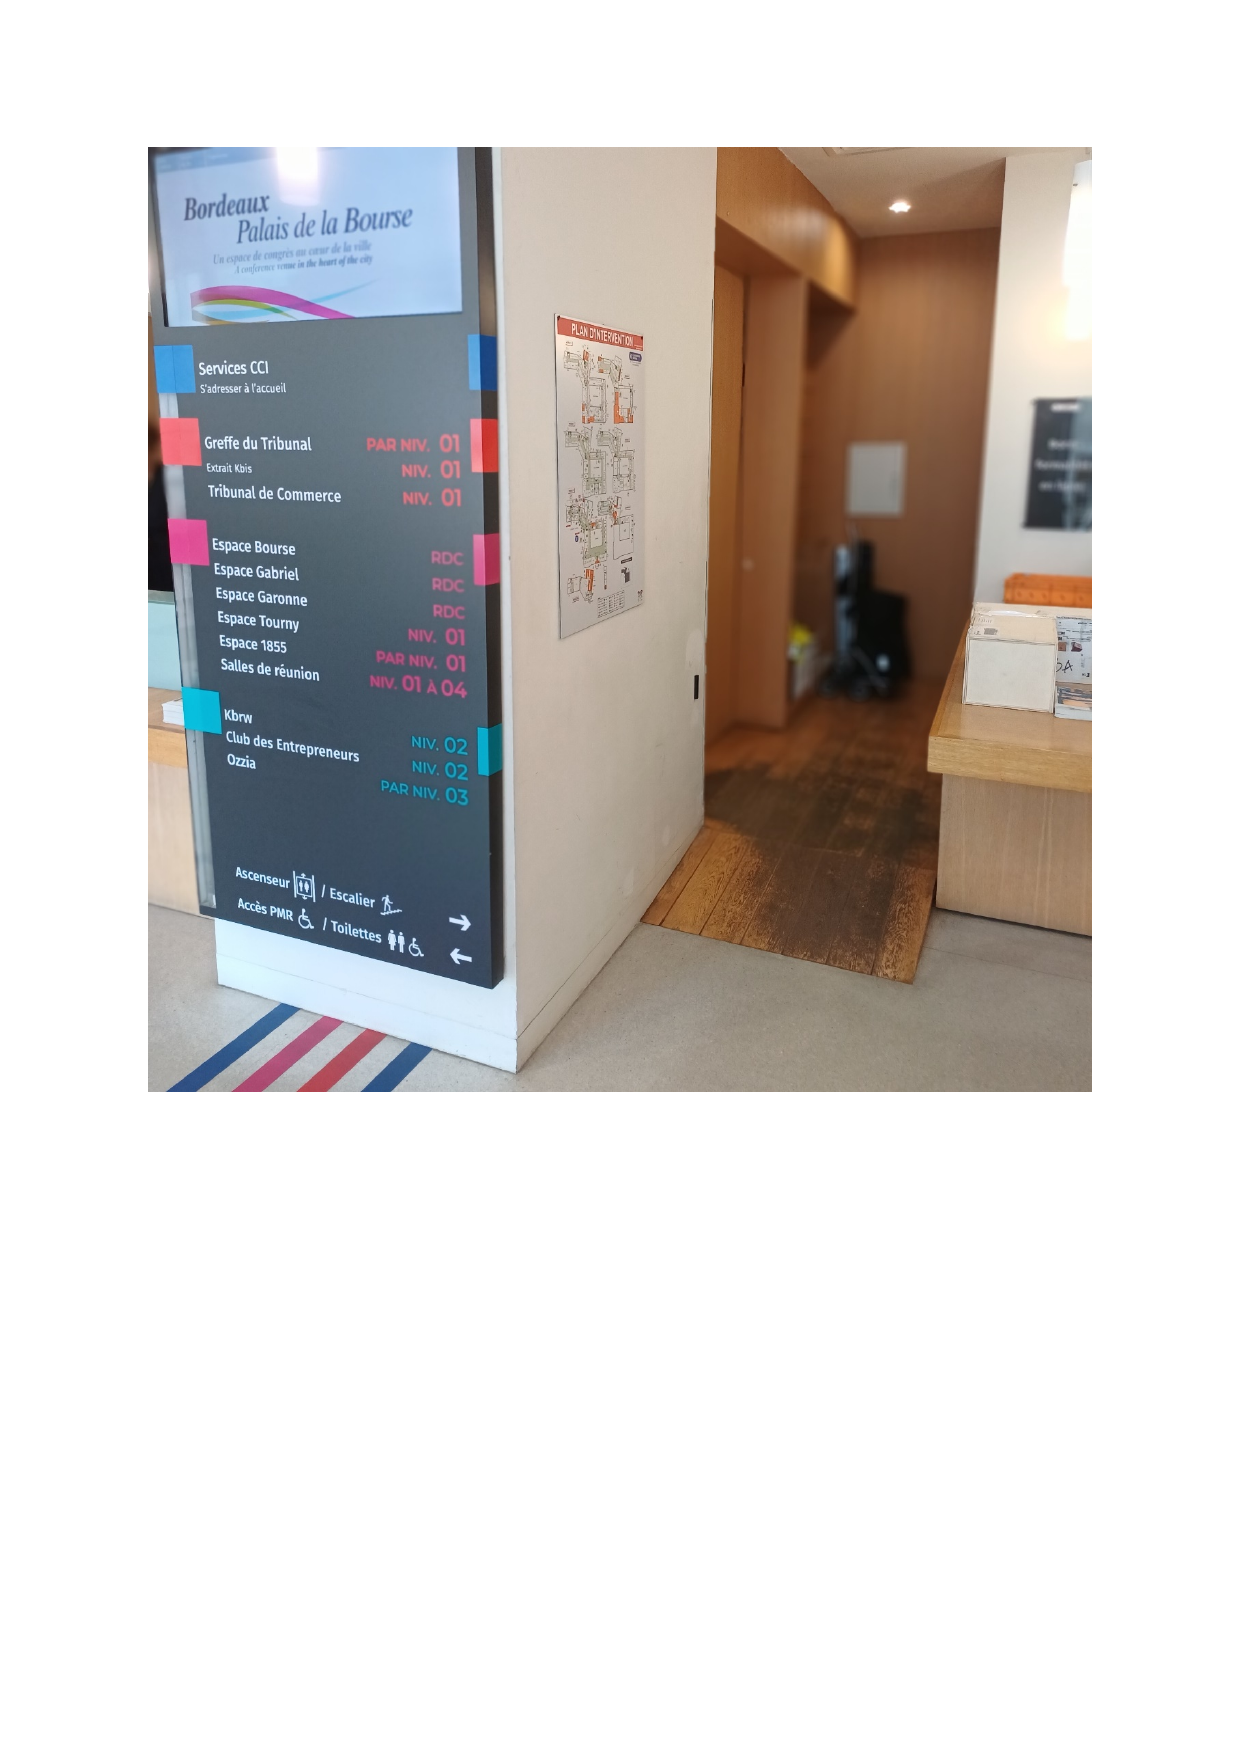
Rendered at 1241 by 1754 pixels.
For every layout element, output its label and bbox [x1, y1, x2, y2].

picture [148, 147, 1092, 1092]
